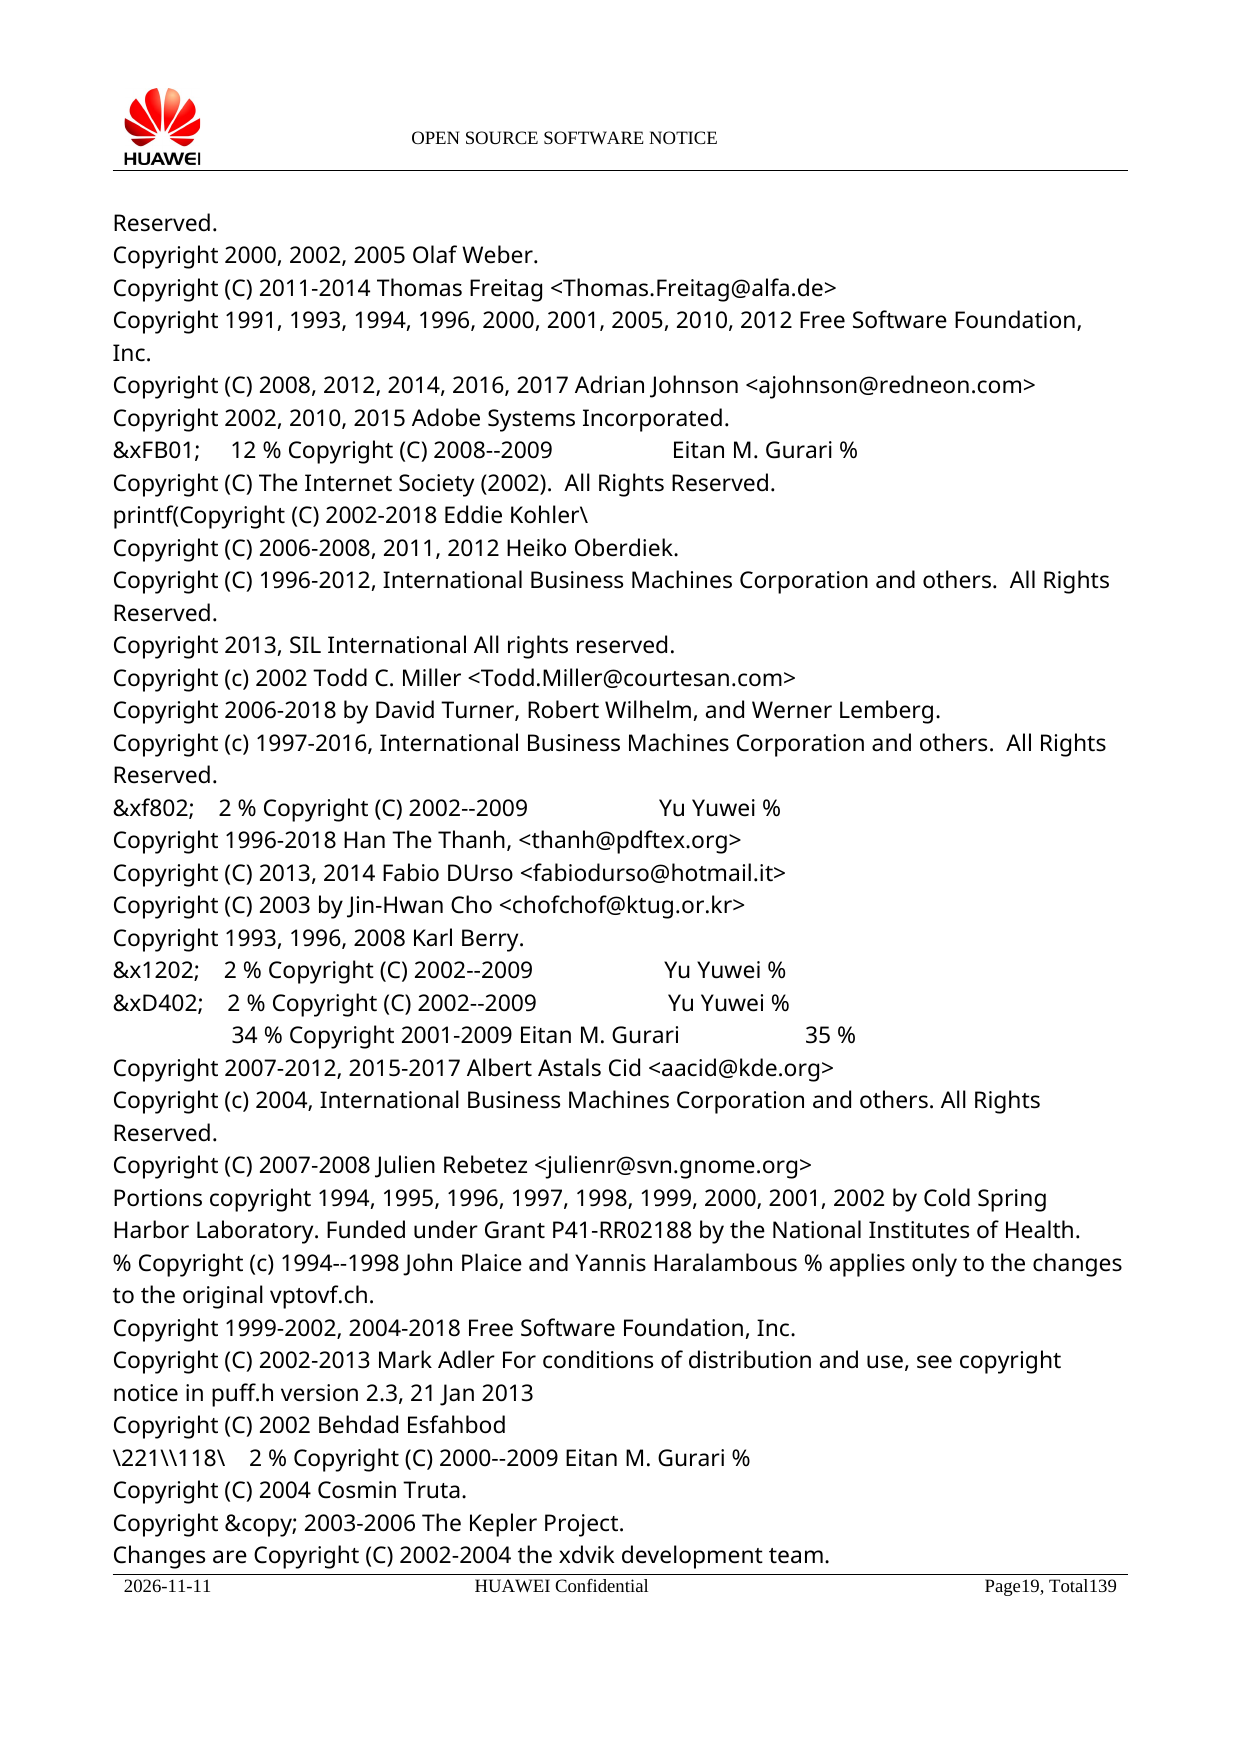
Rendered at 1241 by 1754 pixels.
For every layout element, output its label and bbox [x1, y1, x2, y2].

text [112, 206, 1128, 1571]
picture [124, 88, 201, 165]
